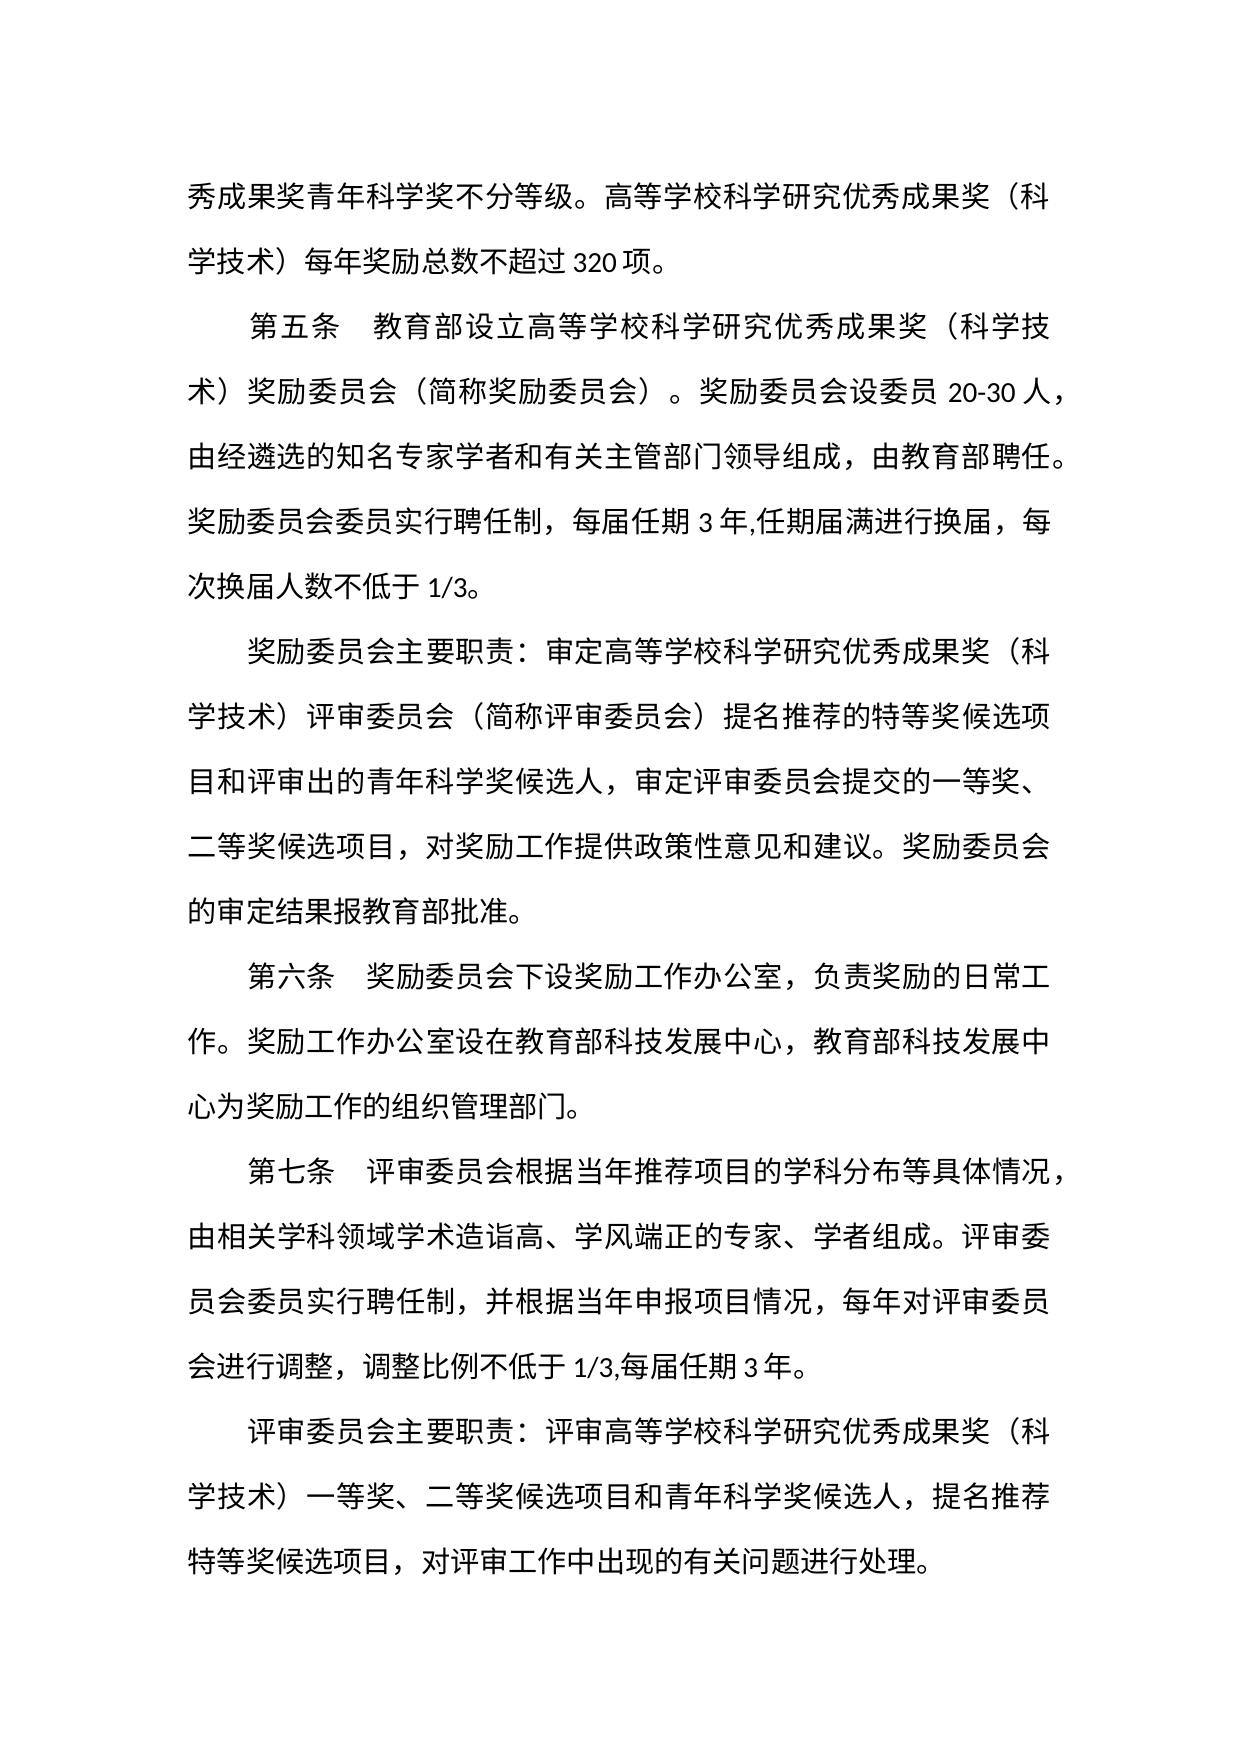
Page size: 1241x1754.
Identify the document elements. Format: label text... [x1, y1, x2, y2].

text 评审委员会主要职责：评审高等学校科学研究优秀成果奖（科学技术）一等奖、二等奖候选项目和青年科学奖候选人，提名推荐特等奖候选项目，对评审工作中出现的有关问题进行处理。 [187, 1397, 1053, 1592]
text 第六条 奖励委员会下设奖励工作办公室，负责奖励的日常工作。奖励工作办公室设在教育部科技发展中心，教育部科技发展中心为奖励工作的组织管理部门。 [187, 942, 1053, 1137]
text 第七条 评审委员会根据当年推荐项目的学科分布等具体情况，由相关学科领域学术造诣高、学风端正的专家、学者组成。评审委员会委员实行聘任制，并根据当年申报项目情况，每年对评审委员会进行调整，调整比例不低于1/3,每届任期3年。 [187, 1137, 1053, 1397]
text 奖励委员会主要职责：审定高等学校科学研究优秀成果奖（科学技术）评审委员会（简称评审委员会）提名推荐的特等奖候选项目和评审出的青年科学奖候选人，审定评审委员会提交的一等奖、二等奖候选项目，对奖励工作提供政策性意见和建议。奖励委员会的审定结果报教育部批准。 [187, 617, 1053, 942]
text 第五条 教育部设立高等学校科学研究优秀成果奖（科学技术）奖励委员会（简称奖励委员会）。奖励委员会设委员20-30人，由经遴选的知名专家学者和有关主管部门领导组成，由教育部聘任。奖励委员会委员实行聘任制，每届任期3年,任期届满进行换届，每次换届人数不低于1/3。 [187, 292, 1053, 617]
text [187, 162, 1053, 292]
